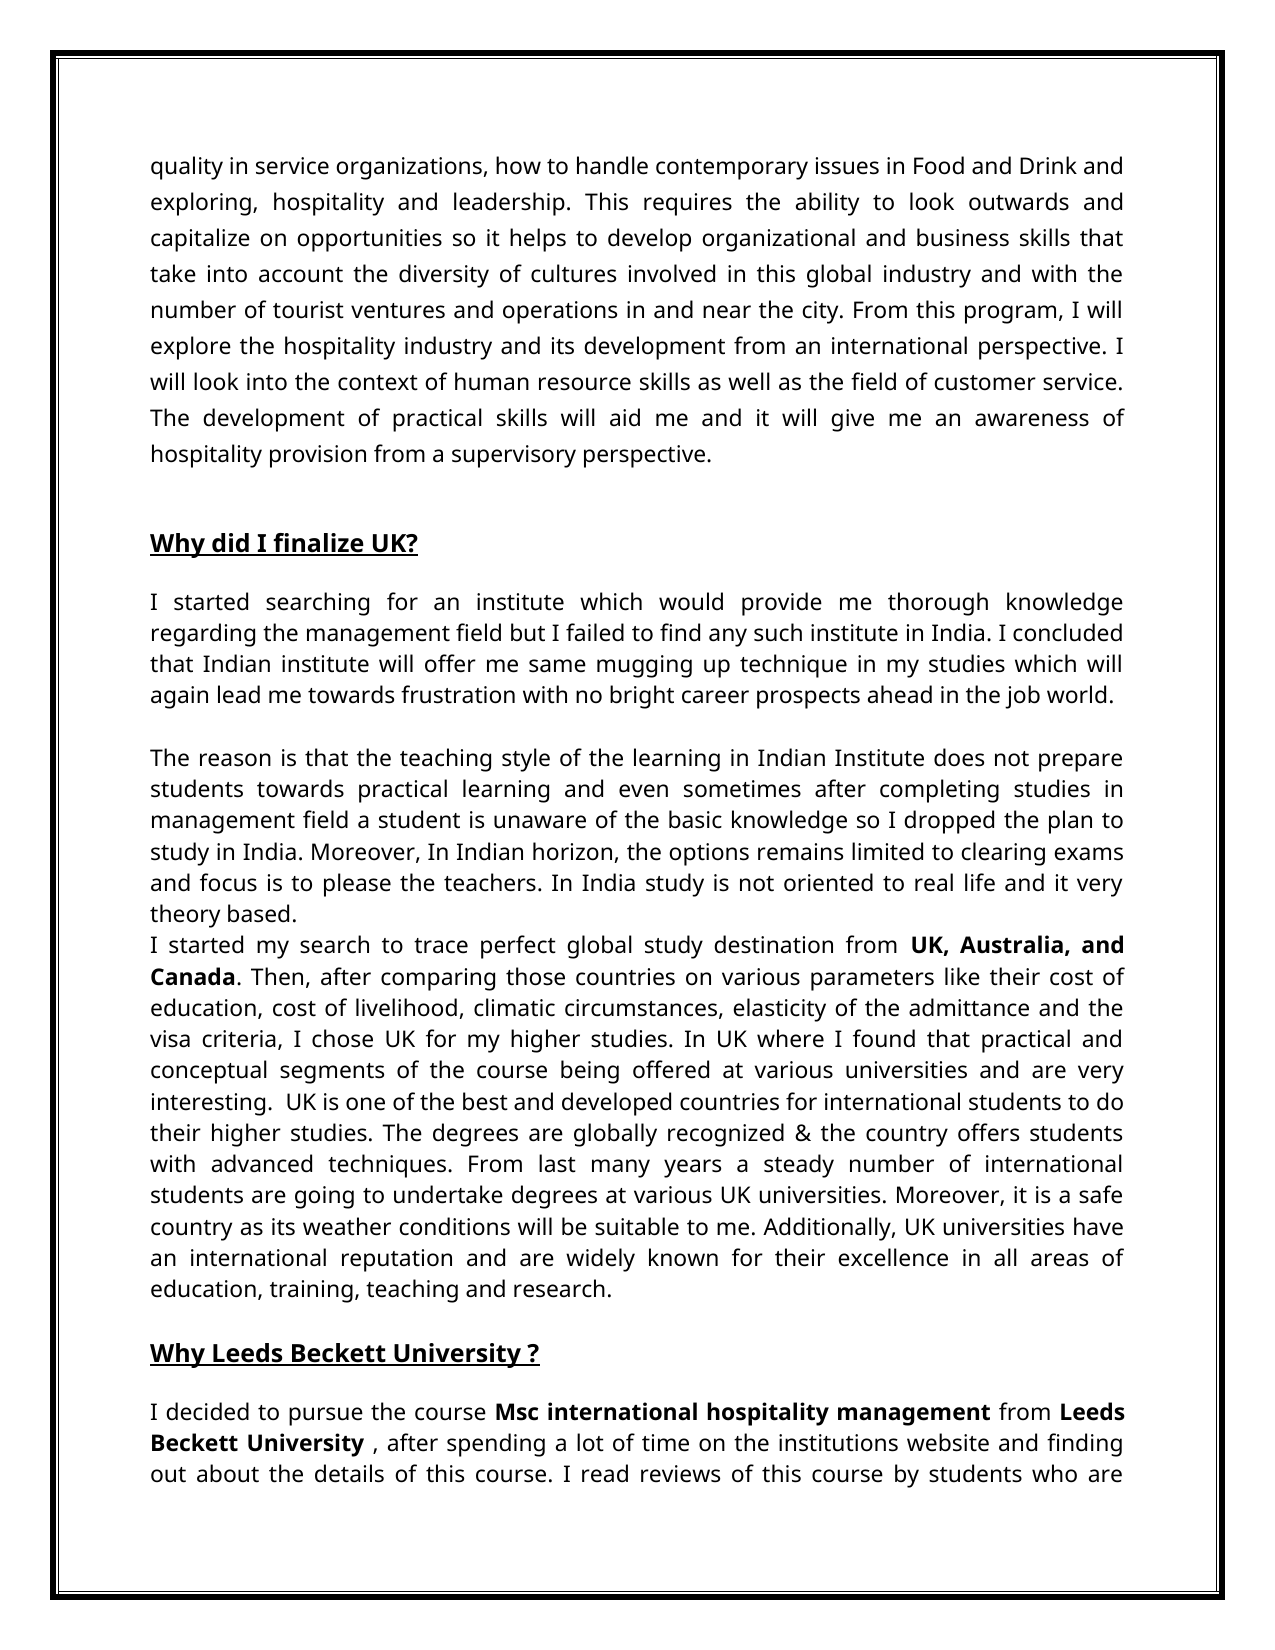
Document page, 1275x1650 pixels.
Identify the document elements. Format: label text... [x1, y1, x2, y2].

text Why did I finalize UK? [150, 526, 1125, 559]
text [150, 1396, 1125, 1489]
text Why Leeds Beckett University ? [150, 1336, 1125, 1369]
text The reason is that the teaching style of the learning in Indian Institute does not prepare students towards practical learning and even sometimes after completing studies in management field a student is unaware of the basic knowledge so I dropped the plan to study in India. Moreover, In Indian horizon, the options remains limited to clearing exams and focus is to please the teachers. In India study is not oriented to real life and it very theory based. [150, 742, 1125, 929]
text I started my search to trace perfect global study destination from UK, Australia, and Canada. Then, after comparing those countries on various parameters like their cost of education, cost of livelihood, climatic circumstances, elasticity of the admittance and the visa criteria, I chose UK for my higher studies. In UK where I found that practical and conceptual segments of the course being offered at various universities and are very interesting. UK is one of the best and developed countries for international students to do their higher studies. The degrees are globally recognized & the country offers students with advanced techniques. From last many years a steady number of international students are going to undertake degrees at various UK universities. Moreover, it is a safe country as its weather conditions will be suitable to me. Additionally, UK universities have an international reputation and are widely known for their excellence in all areas of education, training, teaching and research. [150, 929, 1125, 1304]
text I started searching for an institute which would provide me thorough knowledge regarding the management field but I failed to find any such institute in India. I concluded that Indian institute will offer me same mugging up technique in my studies which will again lead me towards frustration with no bright career prospects ahead in the job world. [150, 586, 1125, 711]
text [150, 150, 1125, 469]
